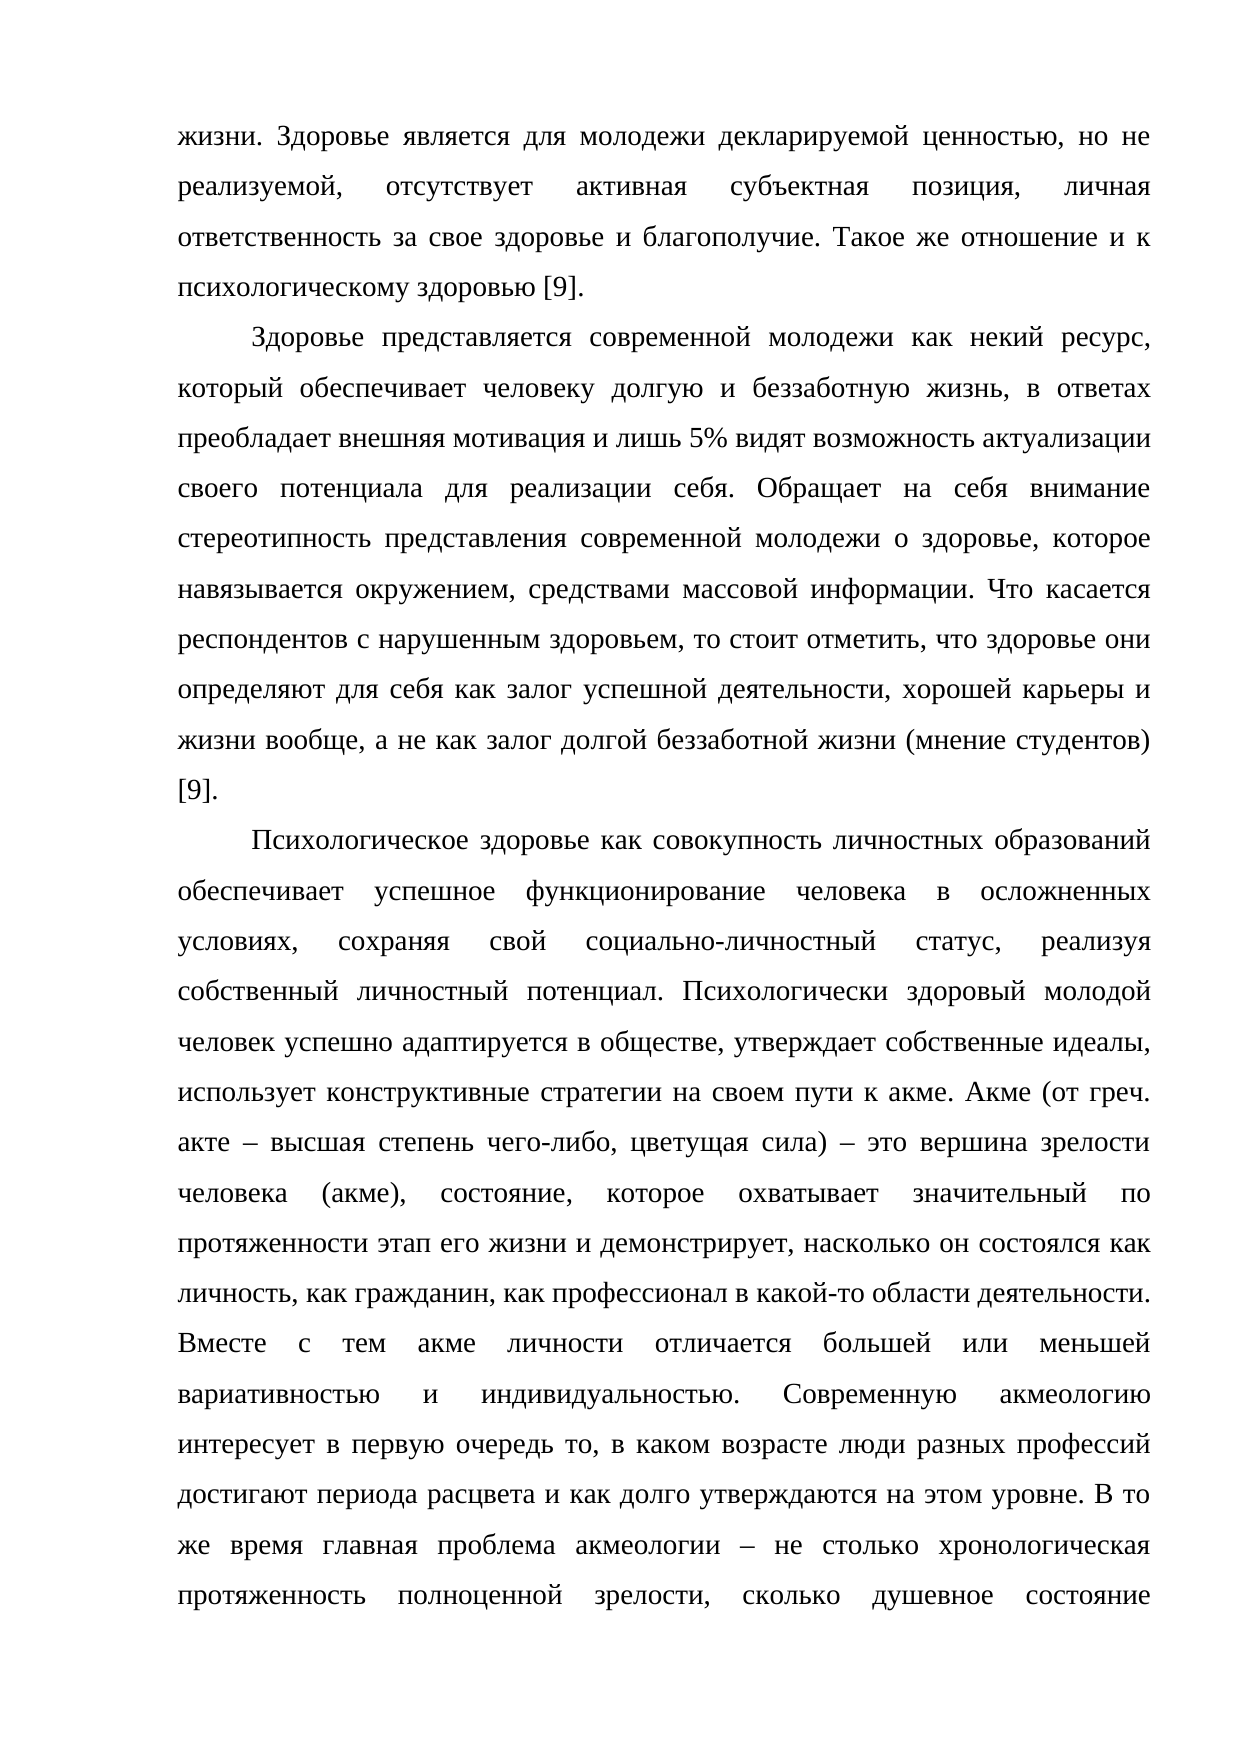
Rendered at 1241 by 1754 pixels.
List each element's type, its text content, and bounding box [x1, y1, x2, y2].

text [177, 118, 1152, 303]
text Здоровье представляется современной молодежи как некий ресурс, который обеспечивает человеку долгую и беззаботную жизнь, в ответах преобладает внешняя мотивация и лишь 5% видят возможность актуализации своего потенциала для реализации себя. Обращает на себя внимание стереотипность представления современной молодежи о здоровье, которое навязывается окружением, средствами массовой информации. Что касается респондентов с нарушенным здоровьем, то стоит отметить, что здоровье они определяют для себя как залог успешной деятельности, хорошей карьеры и жизни вообще, а не как залог долгой беззаботной жизни (мнение студентов) [9]. [177, 319, 1152, 806]
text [177, 822, 1152, 1611]
